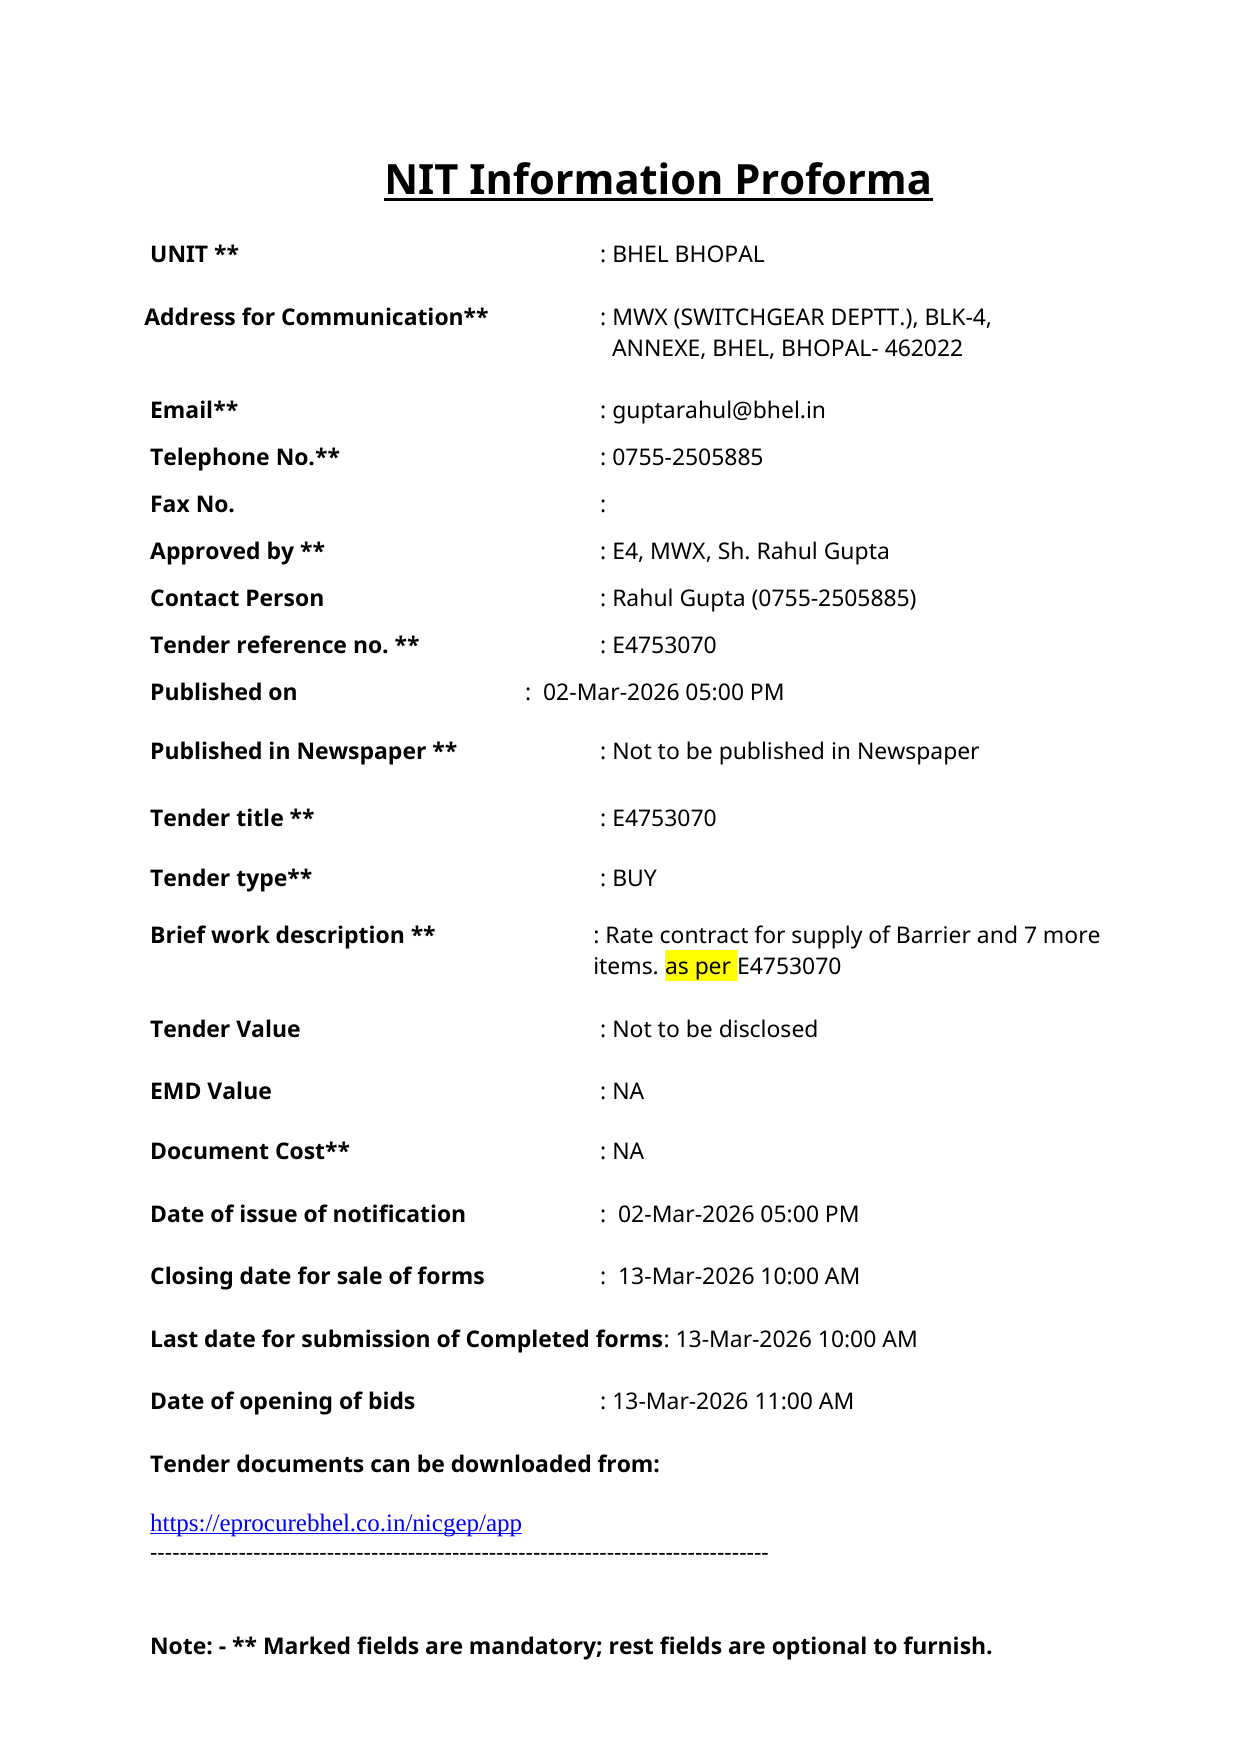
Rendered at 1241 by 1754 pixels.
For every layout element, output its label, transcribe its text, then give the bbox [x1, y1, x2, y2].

text Tender Value : Not to be disclosed [150, 1013, 1167, 1044]
text UNIT ** : BHEL BHOPAL [150, 238, 1167, 269]
text Tender title ** : E4753070 [150, 802, 1167, 833]
text Document Cost** : NA [150, 1135, 1167, 1166]
text ------------------------------------------------------------------------------------ [150, 1536, 1167, 1568]
text Address for Communication** : MWX (SWITCHGEAR DEPTT.), BLK-4, [144, 301, 1167, 332]
text Fax No. : [150, 488, 1167, 519]
text Closing date for sale of forms : 13-Mar-2026 10:00 AM [150, 1260, 1167, 1291]
text https://eprocurebhel.co.in/nicgep/app [150, 1508, 1167, 1536]
text Last date for submission of Completed forms: 13-Mar-2026 10:00 AM [150, 1323, 1167, 1354]
text Contact Person : Rahul Gupta (0755-2505885) [150, 582, 1167, 613]
list Tender type** : BUY [150, 862, 1167, 893]
text ANNEXE, BHEL, BHOPAL- 462022 [144, 332, 1167, 363]
text Published in Newspaper ** : Not to be published in Newspaper [150, 735, 1167, 766]
text Telephone No.** : 0755-2505885 [150, 441, 1167, 472]
text Brief work description ** : Rate contract for supply of Barrier and 7 more items. as per E4753070 [150, 919, 1167, 981]
text Published on : 02-Mar-2026 05:00 PM [150, 676, 1167, 707]
text NIT Information Proforma [150, 150, 1167, 207]
text Email** : guptarahul@bhel.in [150, 394, 1167, 426]
text Date of opening of bids : 13-Mar-2026 11:00 AM [150, 1385, 1167, 1416]
text Note: - ** Marked fields are mandatory; rest fields are optional to furnish. [150, 1630, 1167, 1661]
text EMD Value : NA [150, 1075, 1167, 1106]
text Tender documents can be downloaded from: [150, 1448, 1167, 1479]
text Tender reference no. ** : E4753070 [150, 629, 1167, 660]
text Approved by ** : E4, MWX, Sh. Rahul Gupta [150, 535, 1167, 566]
text Date of issue of notification : 02-Mar-2026 05:00 PM [150, 1198, 1167, 1229]
